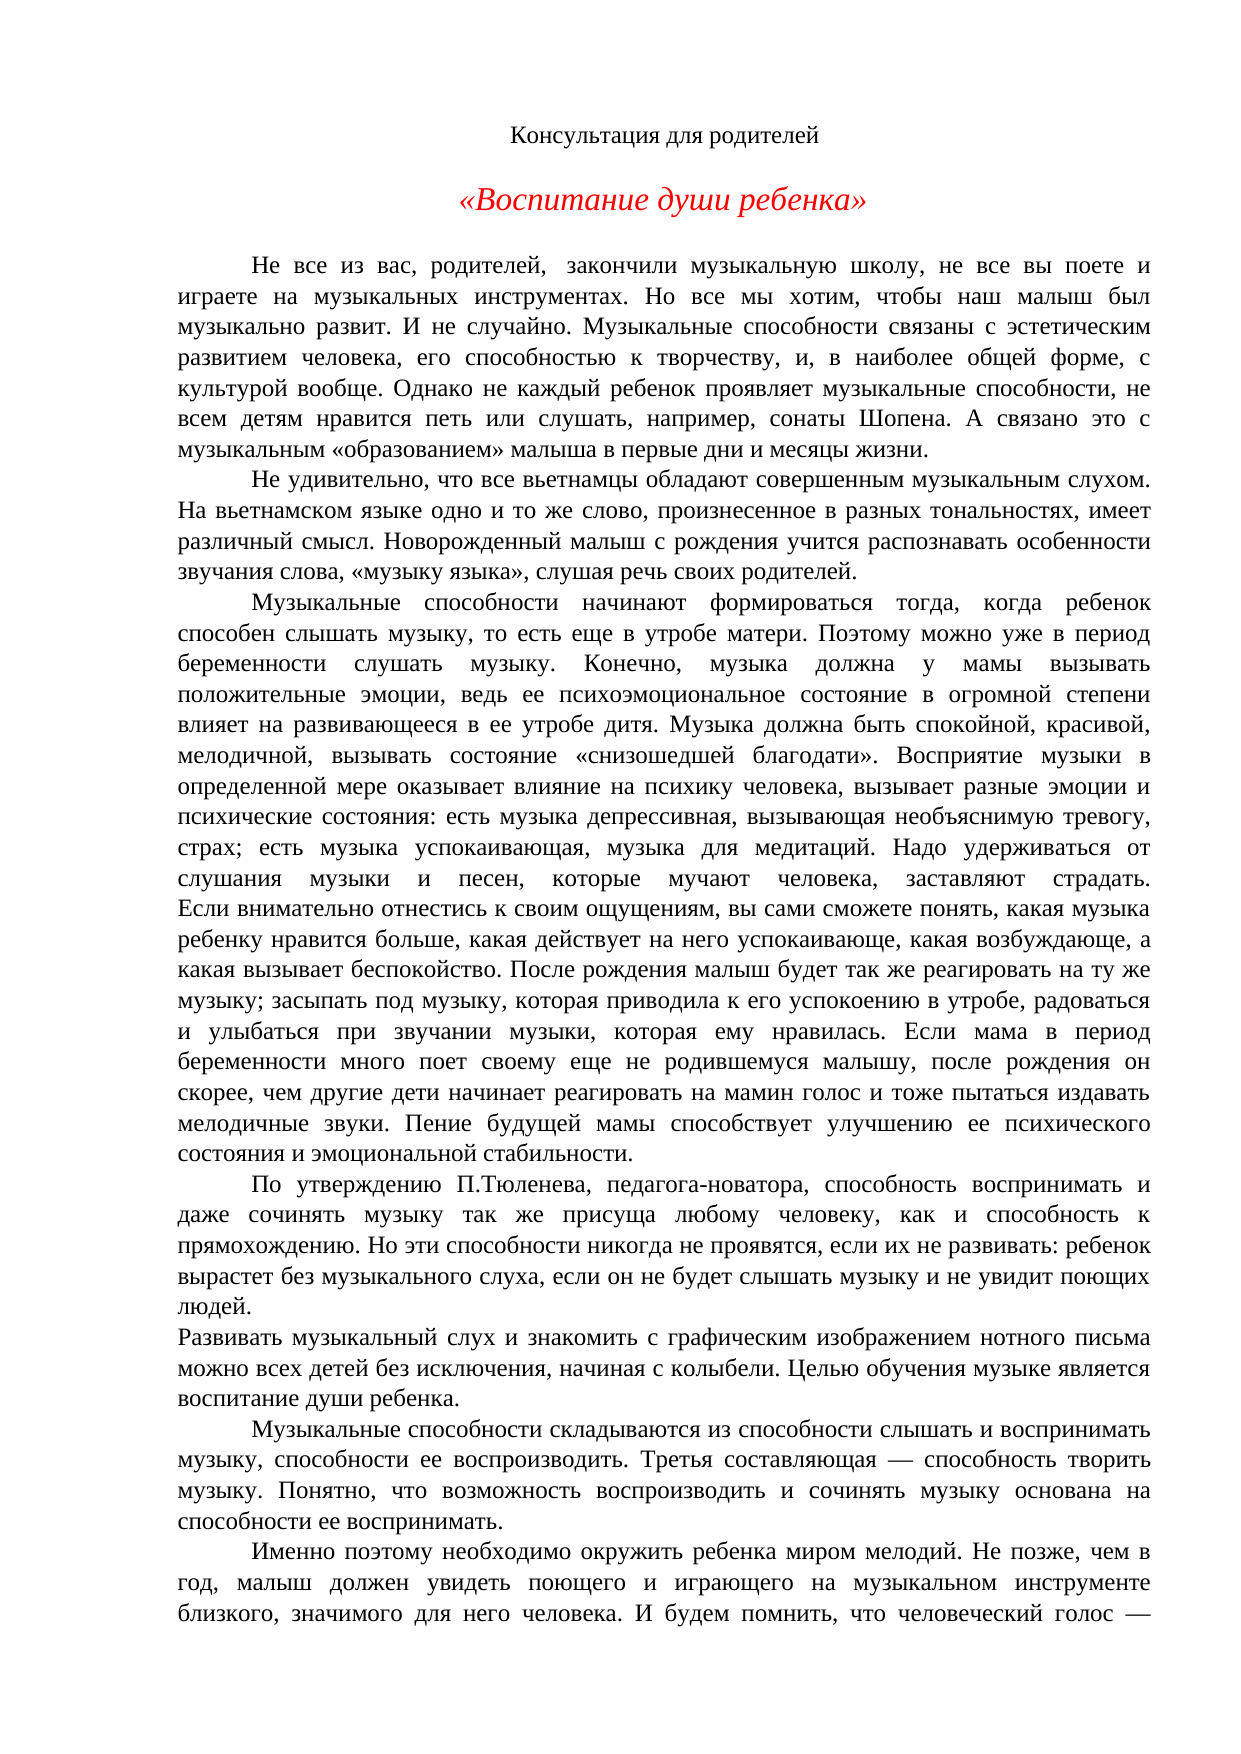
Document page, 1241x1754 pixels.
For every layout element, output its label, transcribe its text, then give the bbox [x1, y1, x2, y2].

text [177, 1534, 1152, 1626]
text Не удивительно, что все вьетнамцы обладают совершенным музыкальным слухом. На вьетнамском языке одно и то же слово, произнесенное в разных тональностях, имеет различный смысл. Новорожденный малыш с рождения учится распознавать особенности звучания слова, «музыку языка», слушая речь своих родителей. [177, 463, 1152, 585]
text Музыкальные способности начинают формироваться тогда, когда ребенок способен слышать музыку, то есть еще в утробе матери. Поэтому можно уже в период беременности слушать музыку. Конечно, музыка должна у мамы вызывать положительные эмоции, ведь ее психоэмоциональное состояние в огромной степени влияет на развивающееся в ее утробе дитя. Музыка должна быть спокойной, красивой, мелодичной, вызывать состояние «снизошедшей благодати». Восприятие музыки в определенной мере оказывает влияние на психику человека, вызывает разные эмоции и психические состояния: есть музыка депрессивная, вызывающая необъяснимую тревогу, страх; есть музыка успокаивающая, музыка для медитаций. Надо удерживаться от слушания музыки и песен, которые мучают человека, заставляют страдать. Если внимательно отнестись к своим ощущениям, вы сами сможете понять, какая музыка ребенку нравится больше, какая действует на него успокаивающе, какая возбуждающе, а какая вызывает беспокойство. После рождения малыш будет так же реагировать на ту же музыку; засыпать под музыку, которая приводила к его успокоению в утробе, радоваться и улыбаться при звучании музыки, которая ему нравилась. Если мама в период беременности много поет своему еще не родившемуся малышу, после рождения он скорее, чем другие дети начинает реагировать на мамин голос и тоже пытаться издавать мелодичные звуки. Пение будущей мамы способствует улучшению ее психического состояния и эмоциональной стабильности. [177, 585, 1152, 1167]
text Музыкальные способности складываются из способности слышать и воспринимать музыку, способности ее воспроизводить. Третья составляющая — способность творить музыку. Понятно, что возможность воспроизводить и сочинять музыку основана на способности ее воспринимать. [177, 1412, 1152, 1534]
text Консультация для родителей [177, 118, 1152, 149]
text Не все из вас, родителей, закончили музыкальную школу, не все вы поете и играете на музыкальных инструментах. Но все мы хотим, чтобы наш малыш был музыкально развит. И не случайно. Музыкальные способности связаны с эстетическим развитием человека, его способностью к творчеству, и, в наиболее общей форме, с культурой вообще. Однако не каждый ребенок проявляет музыкальные способности, не всем детям нравится петь или слушать, например, сонаты Шопена. А связано это с музыкальным «образованием» малыша в первые дни и месяцы жизни. [177, 248, 1152, 463]
text По утверждению П.Тюленева, педагога-новатора, способность воспринимать и даже сочинять музыку так же присуща любому человеку, как и способность к прямохождению. Но эти способности никогда не проявятся, если их не развивать: ребенок вырастет без музыкального слуха, если он не будет слышать музыку и не увидит поющих людей. Развивать музыкальный слух и знакомить с графическим изображением нотного письма можно всех детей без исключения, начиная с колыбели. Целью обучения музыке является воспитание души ребенка. [177, 1167, 1152, 1412]
text «Воспитание души ребенка» [177, 179, 1152, 218]
